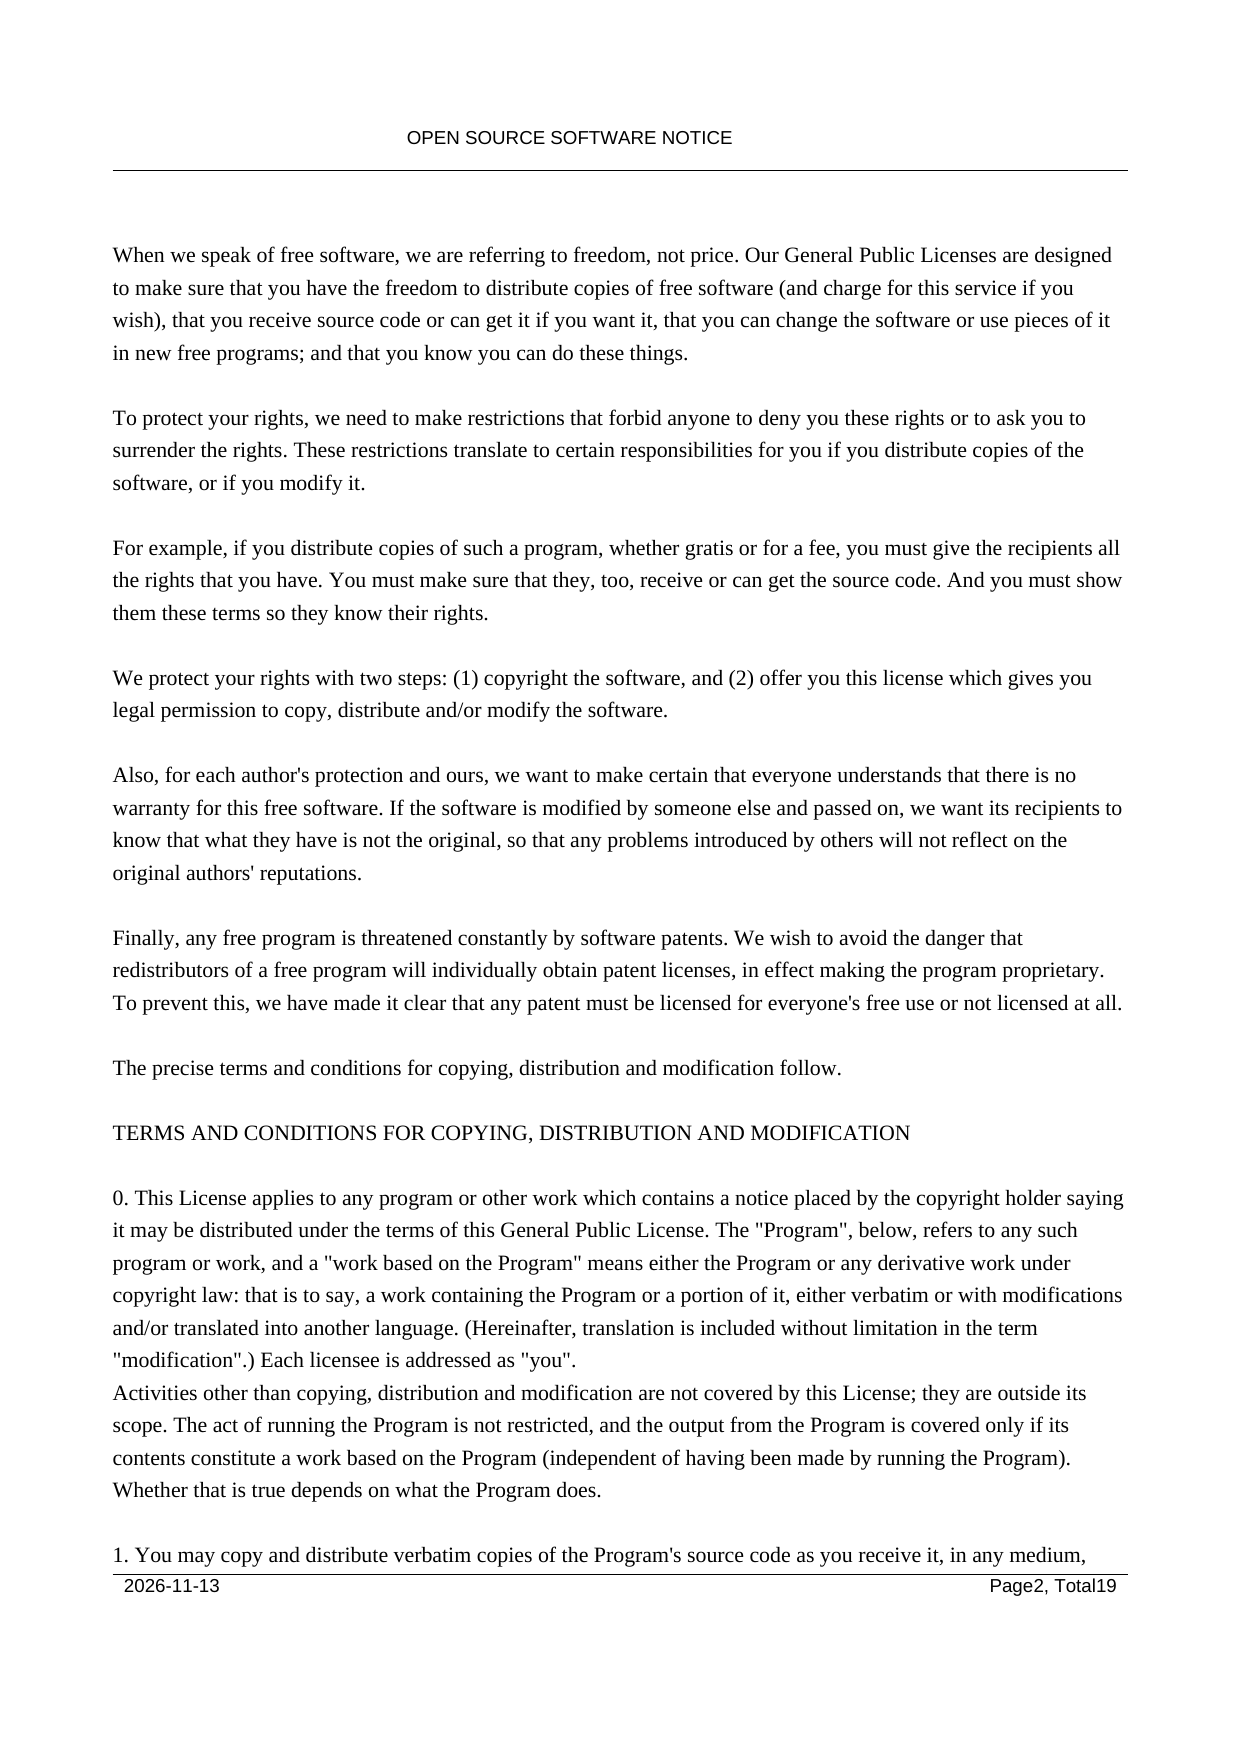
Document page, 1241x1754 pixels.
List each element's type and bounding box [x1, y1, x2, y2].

text [112, 206, 1128, 1571]
